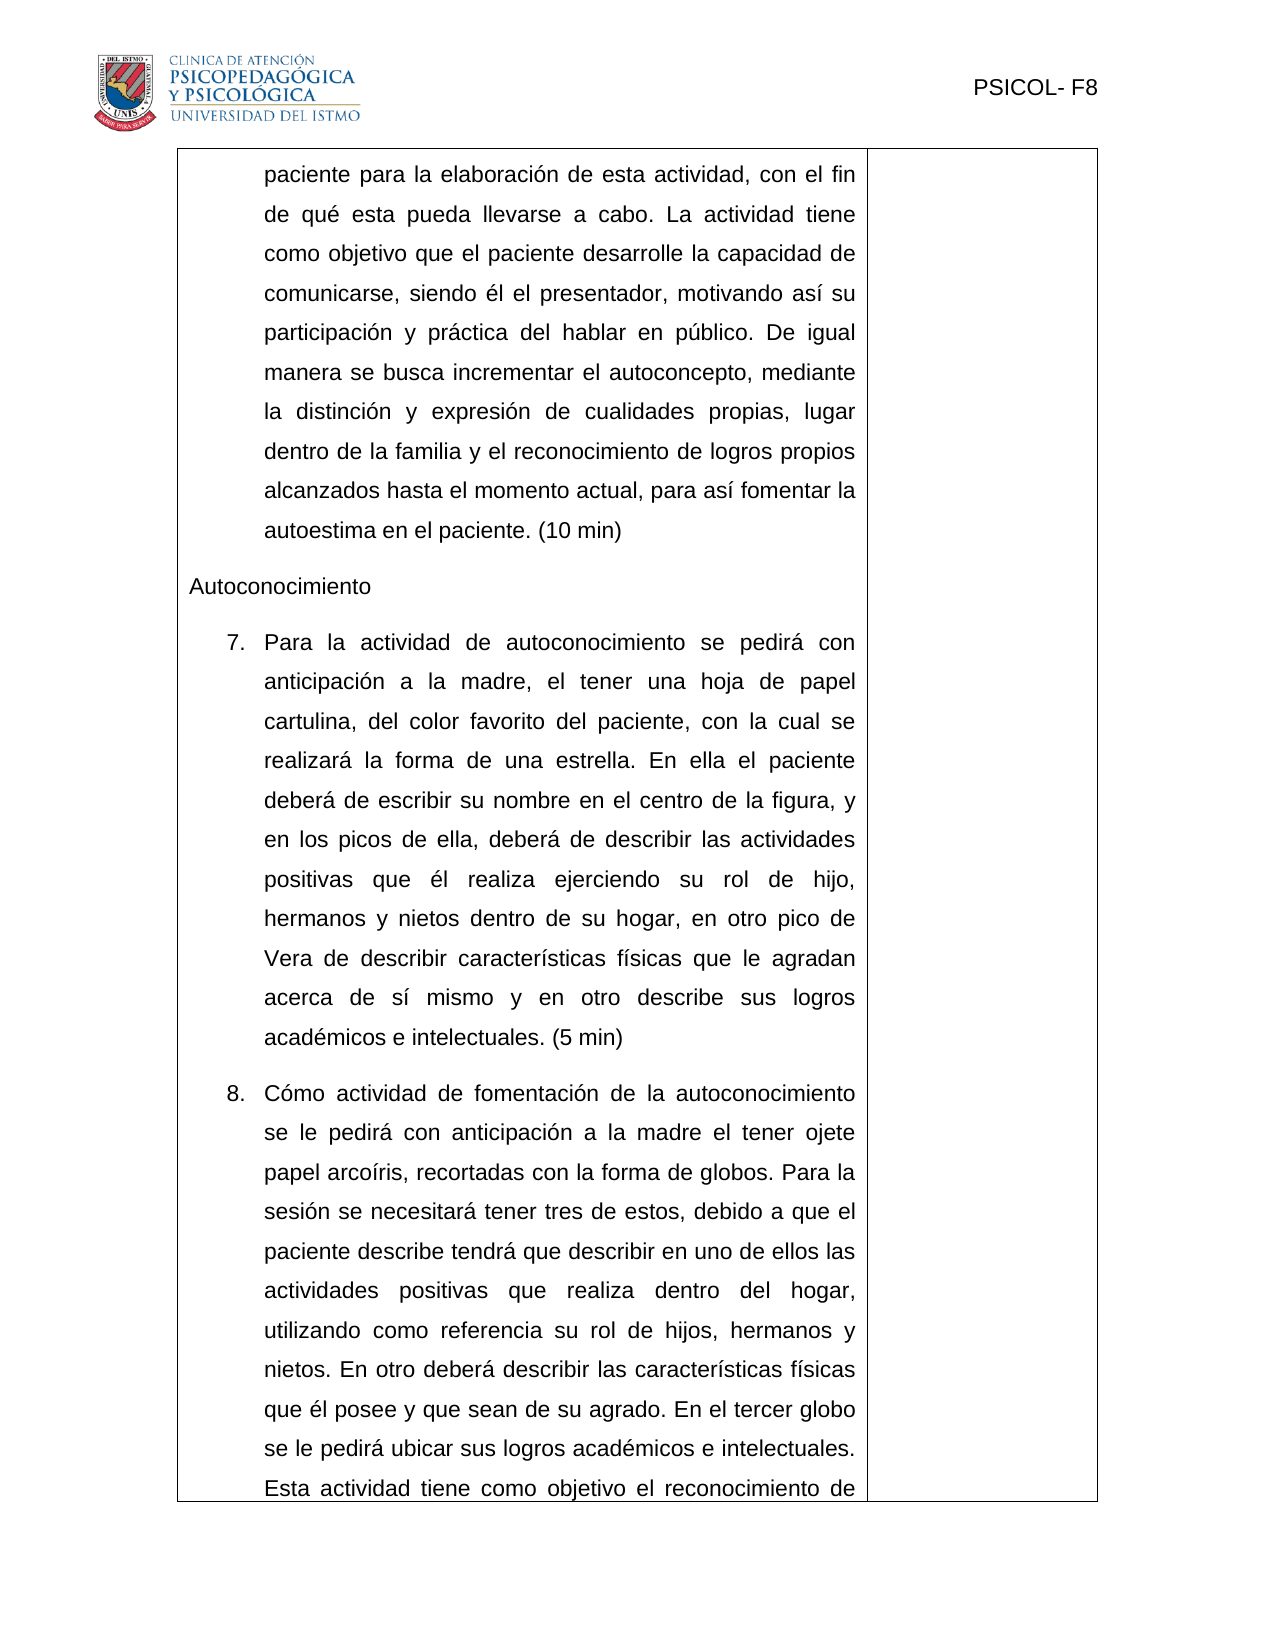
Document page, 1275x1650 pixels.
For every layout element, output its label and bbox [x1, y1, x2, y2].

table_cell [868, 149, 1097, 1501]
picture [42, 25, 422, 166]
table_cell [178, 149, 867, 1501]
